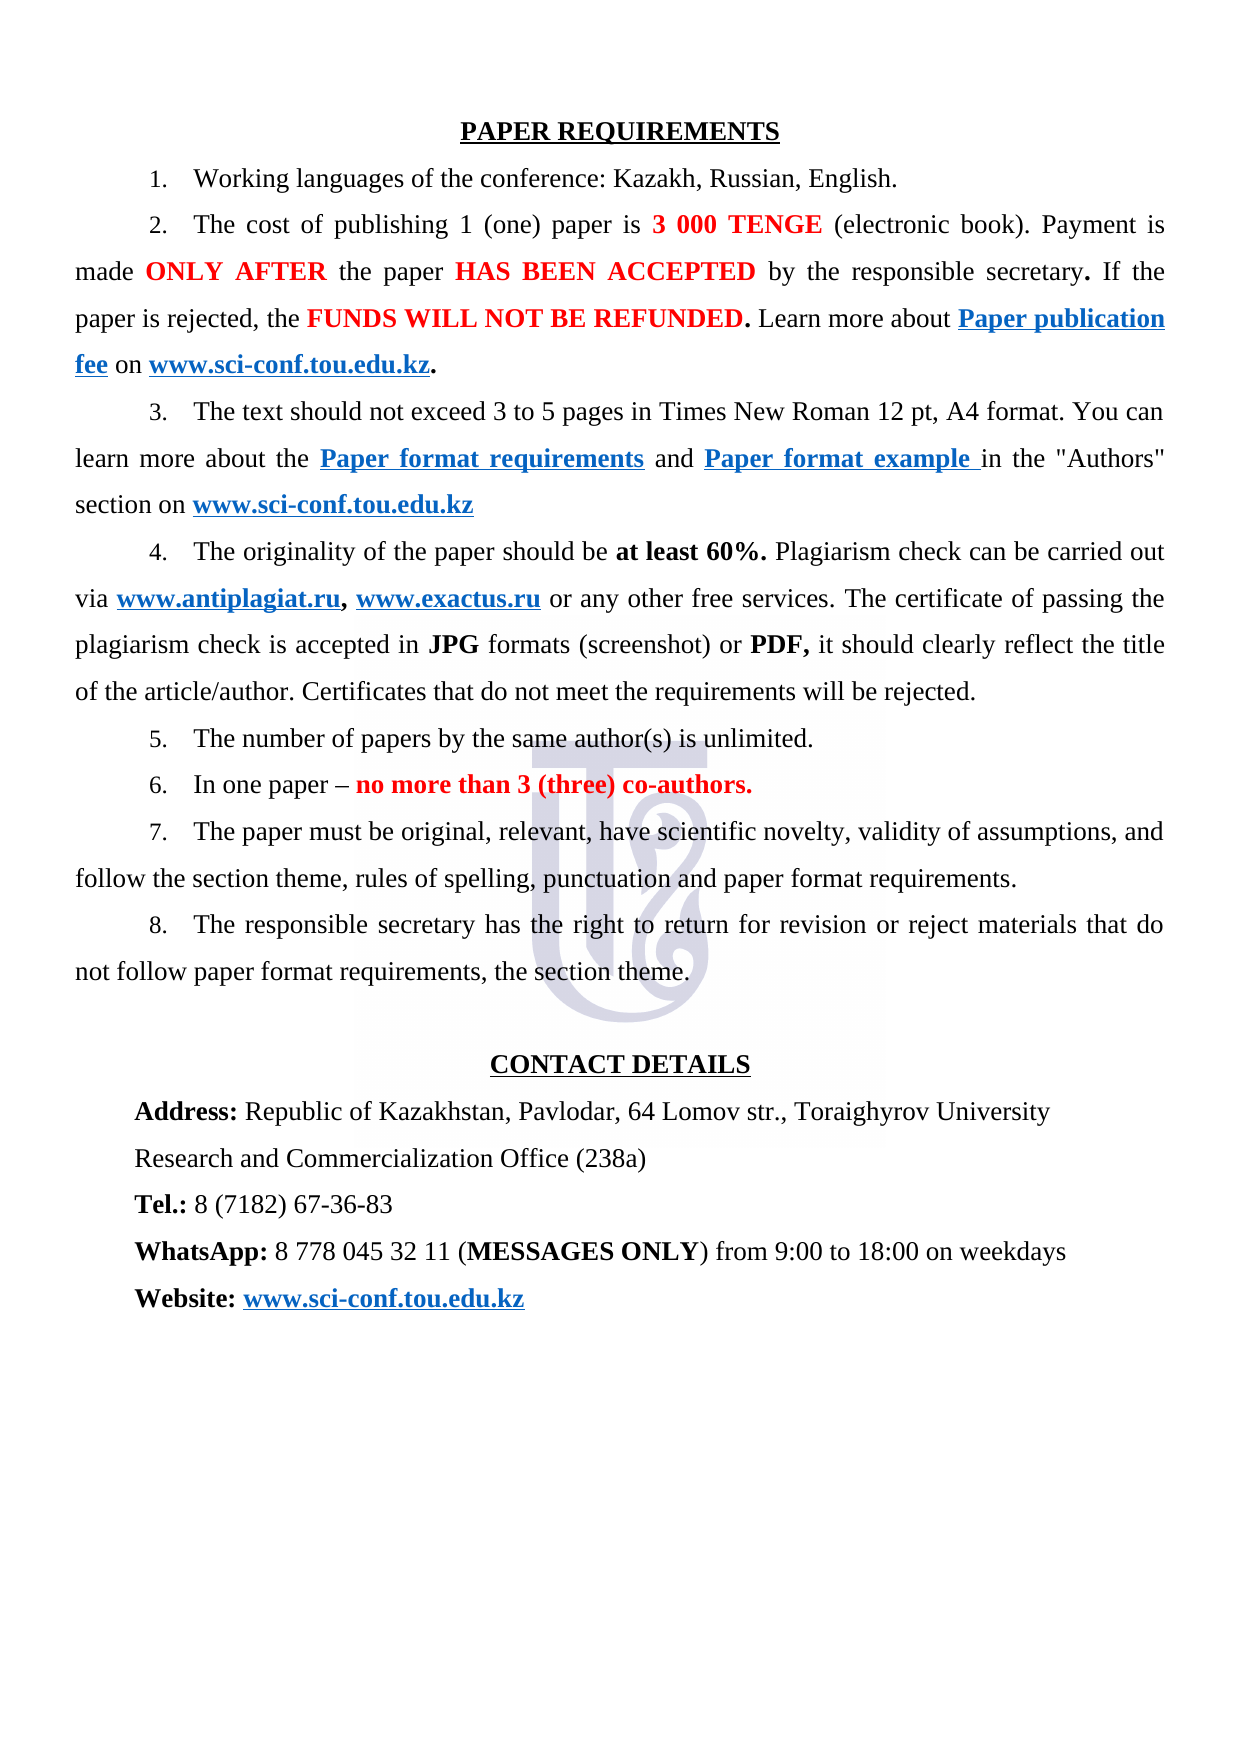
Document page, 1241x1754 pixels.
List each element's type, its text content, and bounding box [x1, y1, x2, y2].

text Website: www.sci-conf.tou.edu.kz [75, 1282, 1165, 1313]
list The paper must be original, relevant, have scientific novelty, validity of assumptions, and follow the section theme, rules of spelling, punctuation and paper format requirements. [75, 815, 1165, 893]
list Working languages of the conference: Kazakh, Russian, English. [75, 162, 1165, 193]
text Tel.: 8 (7182) 67-36-83 [75, 1188, 1165, 1219]
text CONTACT DETAILS [75, 1048, 1165, 1079]
list In one paper – no more than 3 (three) co-authors. [75, 768, 1165, 799]
list The number of papers by the same author(s) is unlimited. [75, 722, 1165, 753]
list The cost of publishing 1 (one) paper is 3 000 TENGE (electronic book). Payment is made ONLY AFTER the paper HAS BEEN ACCEPTED by the responsible secretary. If the paper is rejected, the FUNDS WILL NOT BE REFUNDED. Learn more about Paper publication fee on www.sci-conf.tou.edu.kz. [75, 208, 1165, 379]
text Address: Republic of Kazakhstan, Pavlodar, 64 Lomov str., Toraighyrov University [75, 1095, 1165, 1126]
text WhatsApp: 8 778 045 32 11 (MESSAGES ONLY) from 9:00 to 18:00 on weekdays [75, 1235, 1165, 1266]
list The originality of the paper should be at least 60%. Plagiarism check can be carried out via www.antiplagiat.ru, www.exactus.ru or any other free services. The certificate of passing the plagiarism check is accepted in JPG formats (screenshot) or PDF, it should clearly reflect the title of the article/author. Certificates that do not meet the requirements will be rejected. [75, 535, 1165, 706]
list The text should not exceed 3 to 5 pages in Times New Roman 12 pt, A4 format. You can learn more about the Paper format requirements and Paper format example in the "Authors" section on www.sci-conf.tou.edu.kz [75, 395, 1165, 519]
list PAPER REQUIREMENTS [75, 115, 1165, 146]
list The responsible secretary has the right to return for revision or reject materials that do not follow paper format requirements, the section theme. [75, 908, 1165, 986]
text Research and Commercialization Office (238a) [75, 1142, 1165, 1173]
